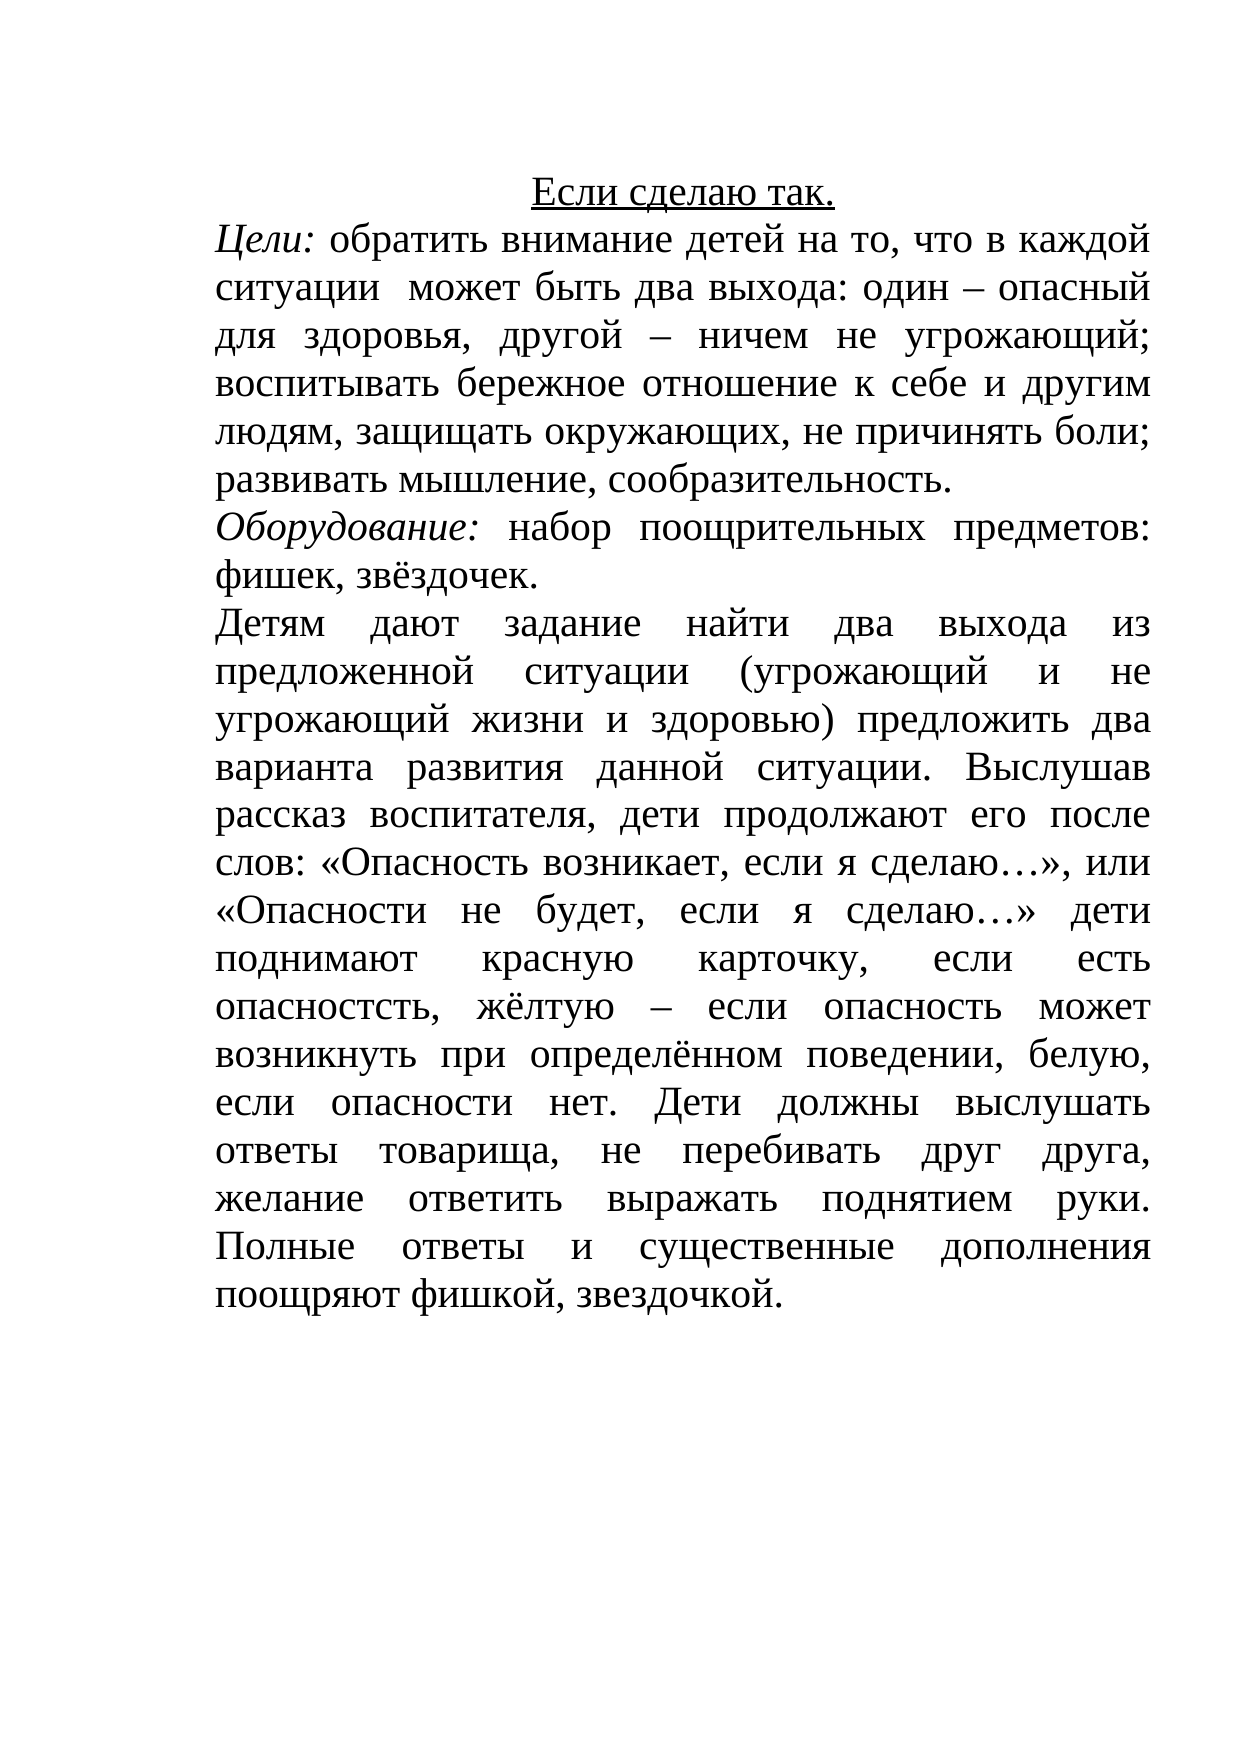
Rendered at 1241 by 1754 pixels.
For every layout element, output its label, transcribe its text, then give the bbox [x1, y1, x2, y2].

text Если сделаю так. [215, 166, 1152, 214]
text Детям дают задание найти два выхода из предложенной ситуации (угрожающий и не угрожающий жизни и здоровью) предложить два варианта развития данной ситуации. Выслушав рассказ воспитателя, дети продолжают его после слов: «Опасность возникает, если я сделаю…», или «Опасности не будет, если я сделаю…» дети поднимают красную карточку, если есть опасностсть, жёлтую – если опасность может возникнуть при определённом поведении, белую, если опасности нет. Дети должны выслушать ответы товарища, не перебивать друг друга, желание ответить выражать поднятием руки. Полные ответы и существенные дополнения поощряют фишкой, звездочкой. [215, 597, 1152, 1316]
text Оборудование: набор поощрительных предметов: фишек, звёздочек. [215, 501, 1152, 597]
text Цели: обратить внимание детей на то, что в каждой ситуации может быть два выхода: один – опасный для здоровья, другой – ничем не угрожающий; воспитывать бережное отношение к себе и другим людям, защищать окружающих, не причинять боли; развивать мышление, сообразительность. [215, 214, 1152, 501]
